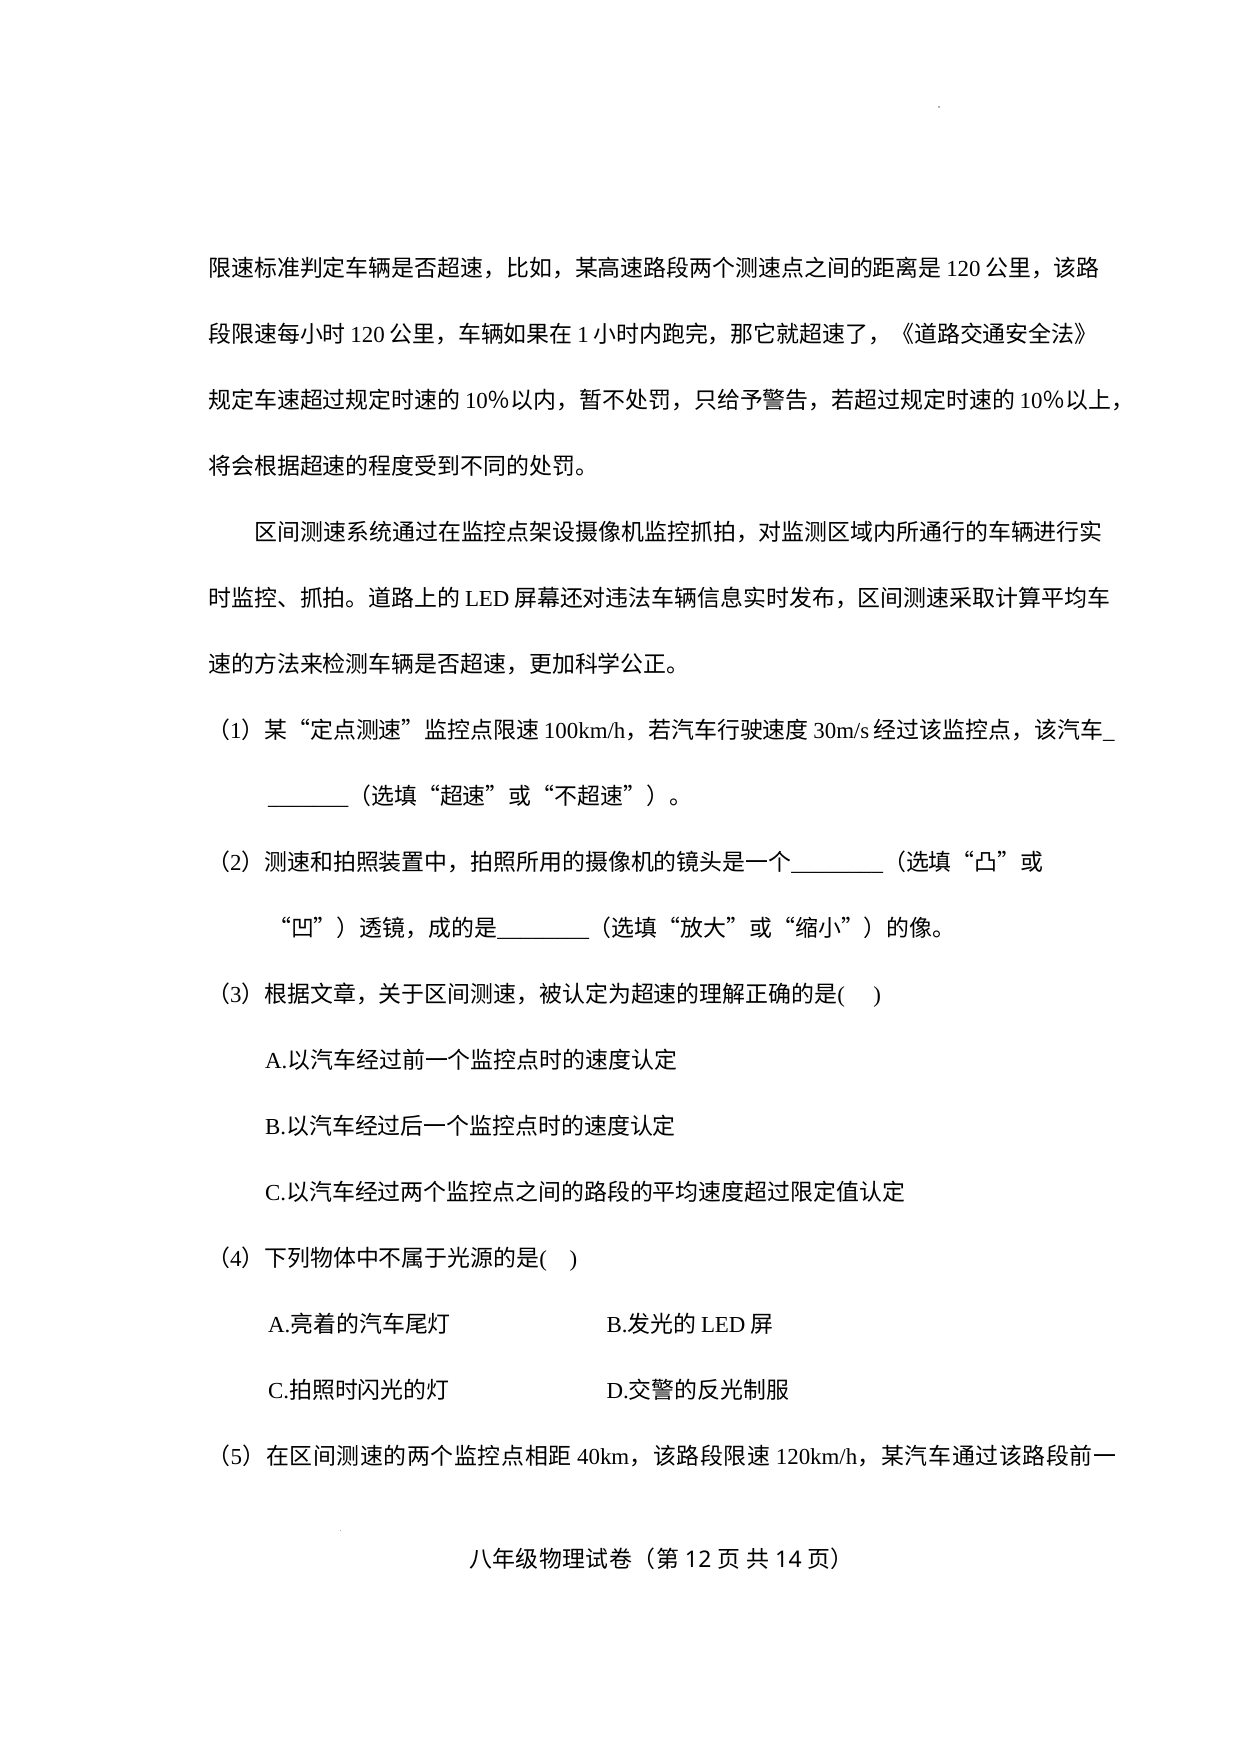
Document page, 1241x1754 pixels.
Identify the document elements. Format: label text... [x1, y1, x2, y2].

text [207, 1422, 1116, 1488]
text A.以汽车经过前一个监控点时的速度认定 [265, 1026, 1116, 1092]
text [208, 233, 1116, 497]
text C.拍照时闪光的灯 D.交警的反光制服 [268, 1356, 1116, 1422]
text A.亮着的汽车尾灯 B.发光的LED屏 [268, 1290, 1116, 1356]
text （4）下列物体中不属于光源的是( ) [207, 1224, 1116, 1290]
text 区间测速系统通过在监控点架设摄像机监控抓拍，对监测区域内所通行的车辆进行实时监控、抓拍。道路上的LED屏幕还对违法车辆信息实时发布，区间测速采取计算平均车速的方法来检测车辆是否超速，更加科学公正。 [208, 497, 1116, 695]
text （2）测速和拍照装置中，拍照所用的摄像机的镜头是一个________（选填“凸”或“凹”）透镜，成的是________（选填“放大”或“缩小”）的像。 [207, 827, 1116, 959]
text （3）根据文章，关于区间测速，被认定为超速的理解正确的是( ) [207, 959, 1116, 1026]
text （1）某“定点测速”监控点限速100km/h，若汽车行驶速度30m/s经过该监控点，该汽车________（选填“超速”或“不超速”）。 [207, 695, 1116, 827]
text C.以汽车经过两个监控点之间的路段的平均速度超过限定值认定 [265, 1158, 1116, 1224]
text B.以汽车经过后一个监控点时的速度认定 [265, 1092, 1116, 1158]
